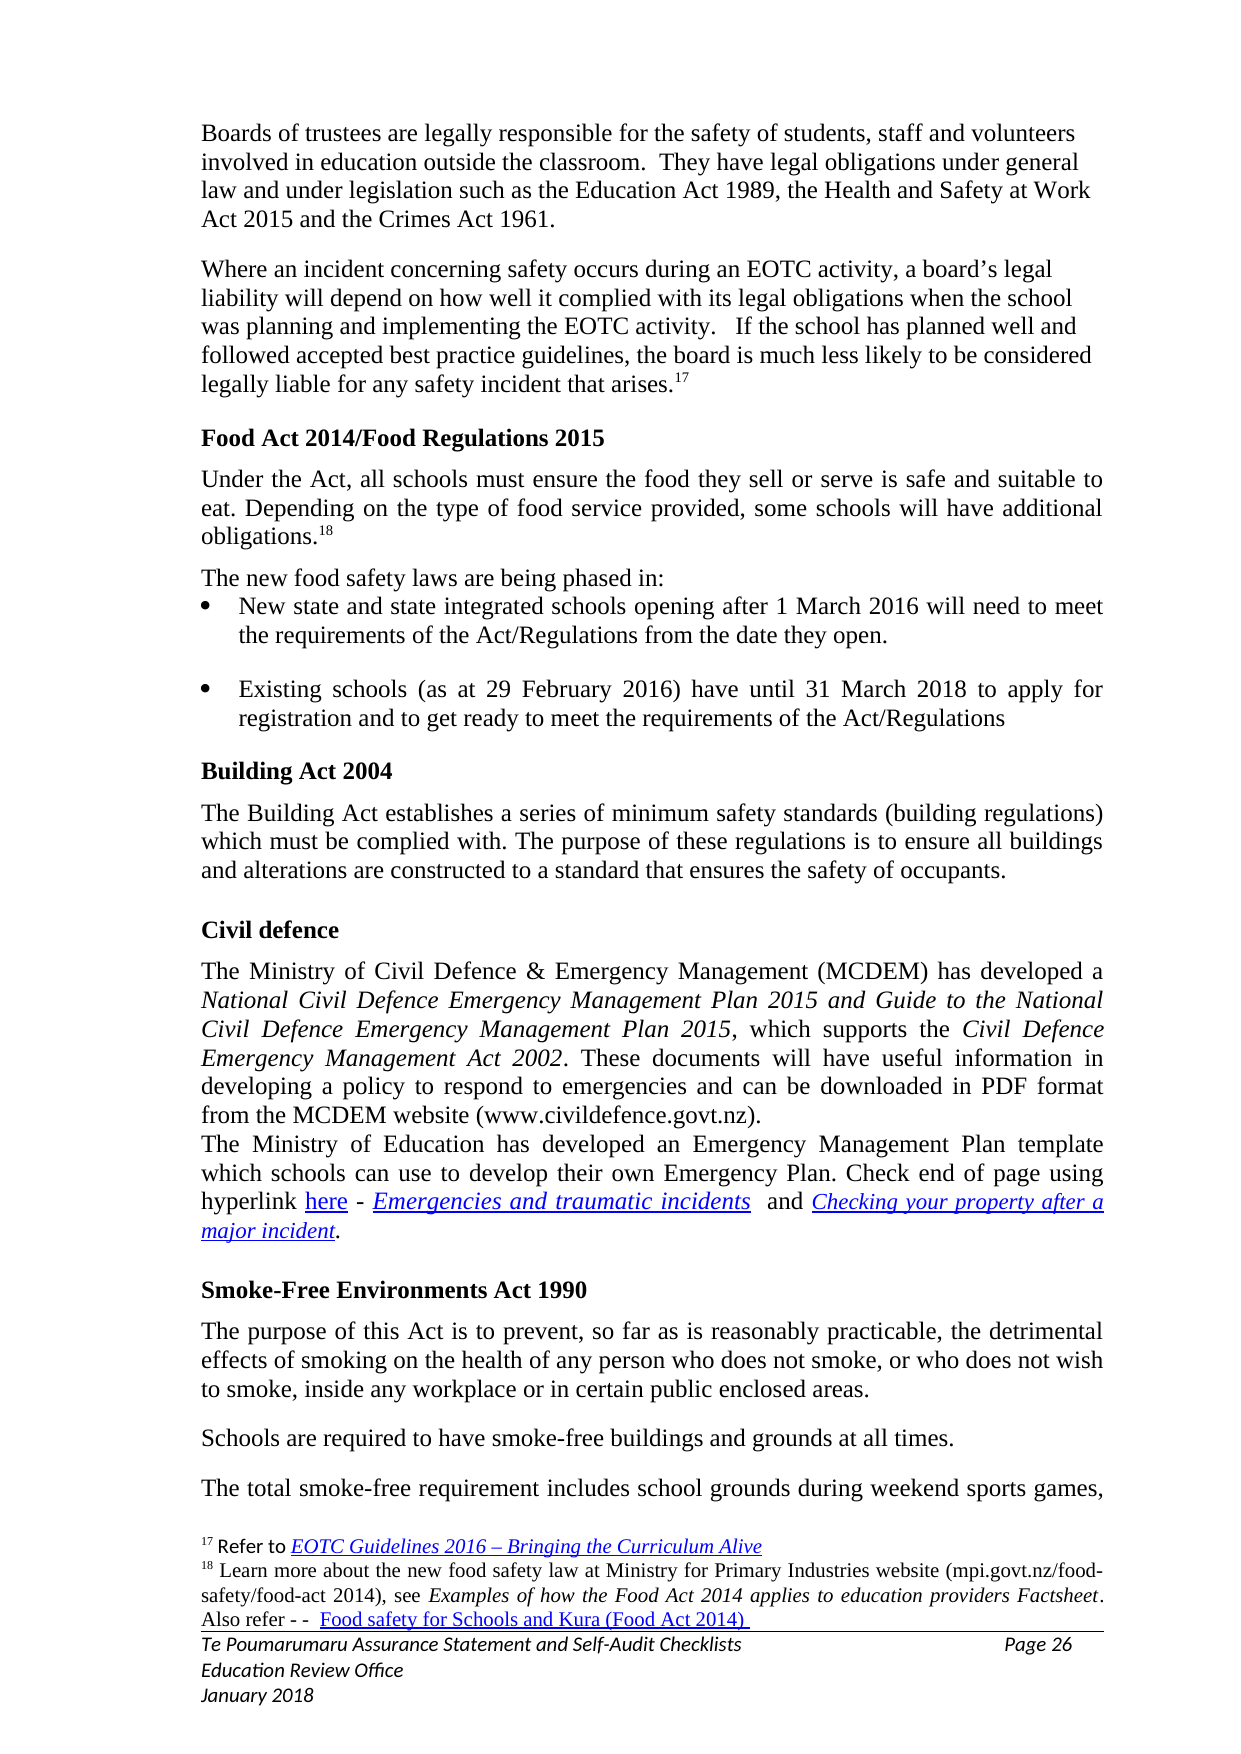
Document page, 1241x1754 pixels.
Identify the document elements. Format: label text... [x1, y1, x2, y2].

text Under the Act, all schools must ensure the food they sell or serve is safe and suitable to eat. Depending on the type of food service provided, some schools will have additional obligations. [201, 464, 1104, 550]
text The Building Act establishes a series of minimum safety standards (building regulations) which must be complied with. The purpose of these regulations is to ensure all buildings and alterations are constructed to a standard that ensures the safety of occupants. [201, 798, 1104, 884]
text Civil defence [201, 915, 1104, 944]
text Smoke-Free Environments Act 1990 [201, 1275, 1104, 1304]
text The purpose of this Act is to prevent, so far as is reasonably practicable, the detrimental effects of smoking on the health of any person who does not smoke, or who does not wish to smoke, inside any workplace or in certain public enclosed areas. [201, 1316, 1104, 1403]
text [201, 1473, 1104, 1502]
text The new food safety laws are being phased in: [201, 563, 1104, 591]
text The Ministry of Civil Defence & Emergency Management (MCDEM) has developed a National Civil Defence Emergency Management Plan 2015 and Guide to the National Civil Defence Emergency Management Plan 2015, which supports the Civil Defence Emergency Management Act 2002. These documents will have useful information in developing a policy to respond to emergencies and can be downloaded in PDF format from the MCDEM website (www.civildefence.govt.nz). [201, 956, 1104, 1129]
text The Ministry of Education has developed an Emergency Management Plan template which schools can use to develop their own Emergency Plan. Check end of page using hyperlink here - Emergencies and traumatic incidents and Checking your property after a major incident. [201, 1129, 1104, 1244]
text Schools are required to have smoke-free buildings and grounds at all times. [201, 1423, 1104, 1452]
list New state and state integrated schools opening after 1 March 2016 will need to meet the requirements of the Act/Regulations from the date they open. [201, 591, 1104, 649]
text Where an incident concerning safety occurs during an EOTC activity, a board’s legal liability will depend on how well it complied with its legal obligations when the school was planning and implementing the EOTC activity. If the school has planned well and followed accepted best practice guidelines, the board is much less likely to be considered legally liable for any safety incident that arises. [201, 254, 1104, 398]
text Building Act 2004 [201, 756, 1104, 785]
text Food Act 2014/Food Regulations 2015 [201, 423, 1104, 451]
list Existing schools (as at 29 February 2016) have until 31 March 2018 to apply for registration and to get ready to meet the requirements of the Act/Regulations [201, 674, 1104, 731]
text Boards of trustees are legally responsible for the safety of students, staff and volunteers involved in education outside the classroom. They have legal obligations under general law and under legislation such as the Education Act 1989, the Health and Safety at Work Act 2015 and the Crimes Act 1961. [201, 118, 1104, 233]
